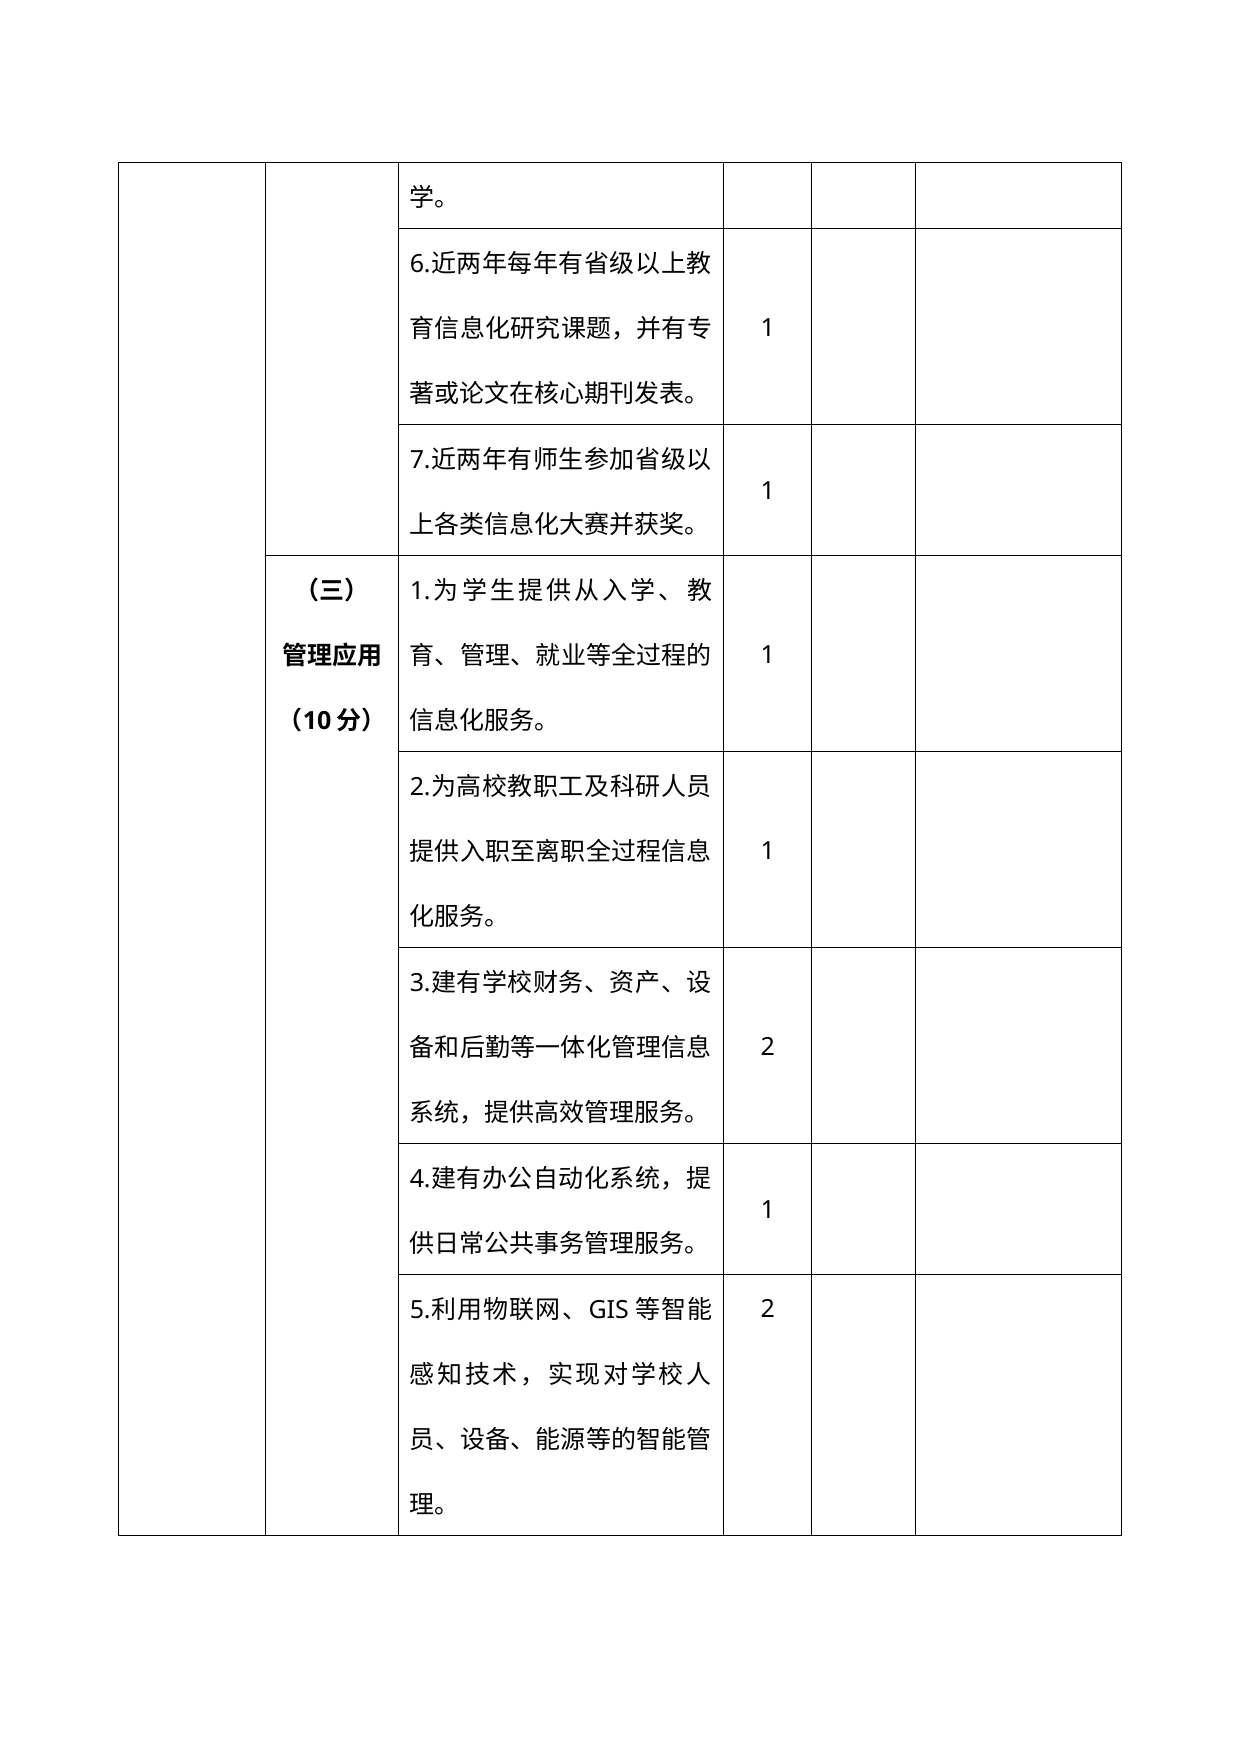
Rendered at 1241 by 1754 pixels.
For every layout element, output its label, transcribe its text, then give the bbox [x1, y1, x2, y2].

table_cell [812, 1275, 915, 1535]
table_cell [916, 163, 1121, 228]
table_cell 1 [724, 556, 811, 751]
table_cell 5.利用物联网、GIS等智能感知技术，实现对学校人员、设备、能源等的智能管理。 [399, 1275, 723, 1535]
table_cell [916, 229, 1121, 424]
table_cell （三） 管理应用 （10分） [266, 556, 398, 1535]
table_cell 7.近两年有师生参加省级以上各类信息化大赛并获奖。 [399, 425, 723, 555]
table_cell 1 [724, 1144, 811, 1274]
table_cell [812, 948, 915, 1143]
table_cell 1 [724, 425, 811, 555]
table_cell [399, 163, 723, 228]
table_cell 2 [724, 948, 811, 1143]
table_cell [916, 1144, 1121, 1274]
table_cell [812, 425, 915, 555]
table_cell [916, 752, 1121, 947]
table_cell [812, 556, 915, 751]
table_cell 4.建有办公自动化系统，提供日常公共事务管理服务。 [399, 1144, 723, 1274]
table_cell 3.建有学校财务、资产、设备和后勤等一体化管理信息系统，提供高效管理服务。 [399, 948, 723, 1143]
table_cell 2 [724, 1275, 811, 1535]
table_cell [812, 1144, 915, 1274]
table_cell 6.近两年每年有省级以上教育信息化研究课题，并有专著或论文在核心期刊发表。 [399, 229, 723, 424]
table_cell [916, 556, 1121, 751]
table_cell [812, 229, 915, 424]
table_cell 2.为高校教职工及科研人员提供入职至离职全过程信息化服务。 [399, 752, 723, 947]
table_cell 1.为学生提供从入学、教育、管理、就业等全过程的信息化服务。 [399, 556, 723, 751]
table_cell [916, 948, 1121, 1143]
table_cell [812, 752, 915, 947]
table_cell [812, 163, 915, 228]
table_cell 3 [724, 163, 811, 228]
table_cell [916, 1275, 1121, 1535]
table_cell [916, 425, 1121, 555]
table_cell 1 [724, 752, 811, 947]
table_cell 1 [724, 229, 811, 424]
